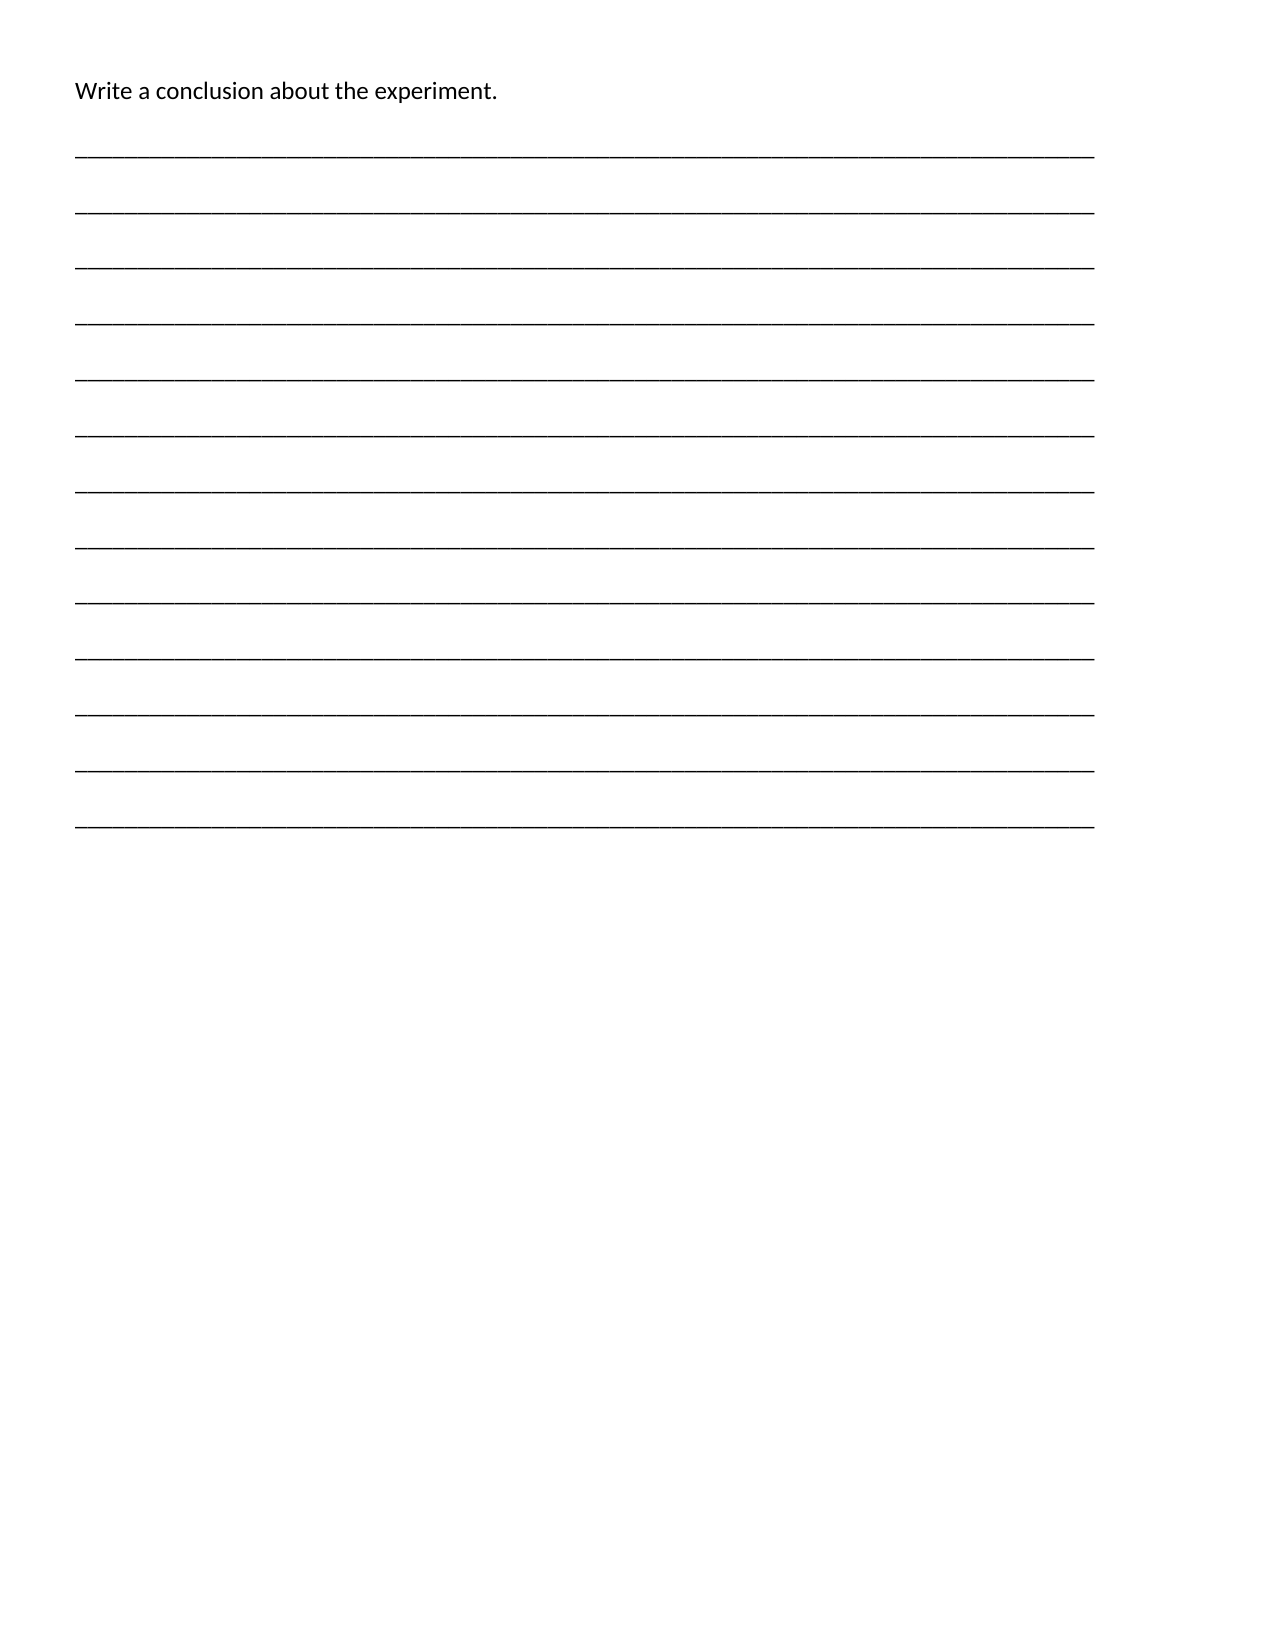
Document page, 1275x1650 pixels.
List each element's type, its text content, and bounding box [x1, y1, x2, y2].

text __________________________________________________________________________________ [75, 466, 1200, 496]
text __________________________________________________________________________________ [75, 801, 1200, 831]
text __________________________________________________________________________________ [75, 577, 1200, 608]
text Write a conclusion about the experiment. [75, 75, 1200, 106]
text __________________________________________________________________________________ [75, 187, 1200, 217]
text __________________________________________________________________________________ [75, 633, 1200, 664]
text __________________________________________________________________________________ [75, 689, 1200, 720]
text __________________________________________________________________________________ [75, 410, 1200, 441]
text __________________________________________________________________________________ [75, 131, 1200, 161]
text __________________________________________________________________________________ [75, 354, 1200, 385]
text __________________________________________________________________________________ [75, 745, 1200, 776]
text __________________________________________________________________________________ [75, 298, 1200, 329]
text __________________________________________________________________________________ [75, 242, 1200, 273]
text __________________________________________________________________________________ [75, 522, 1200, 552]
